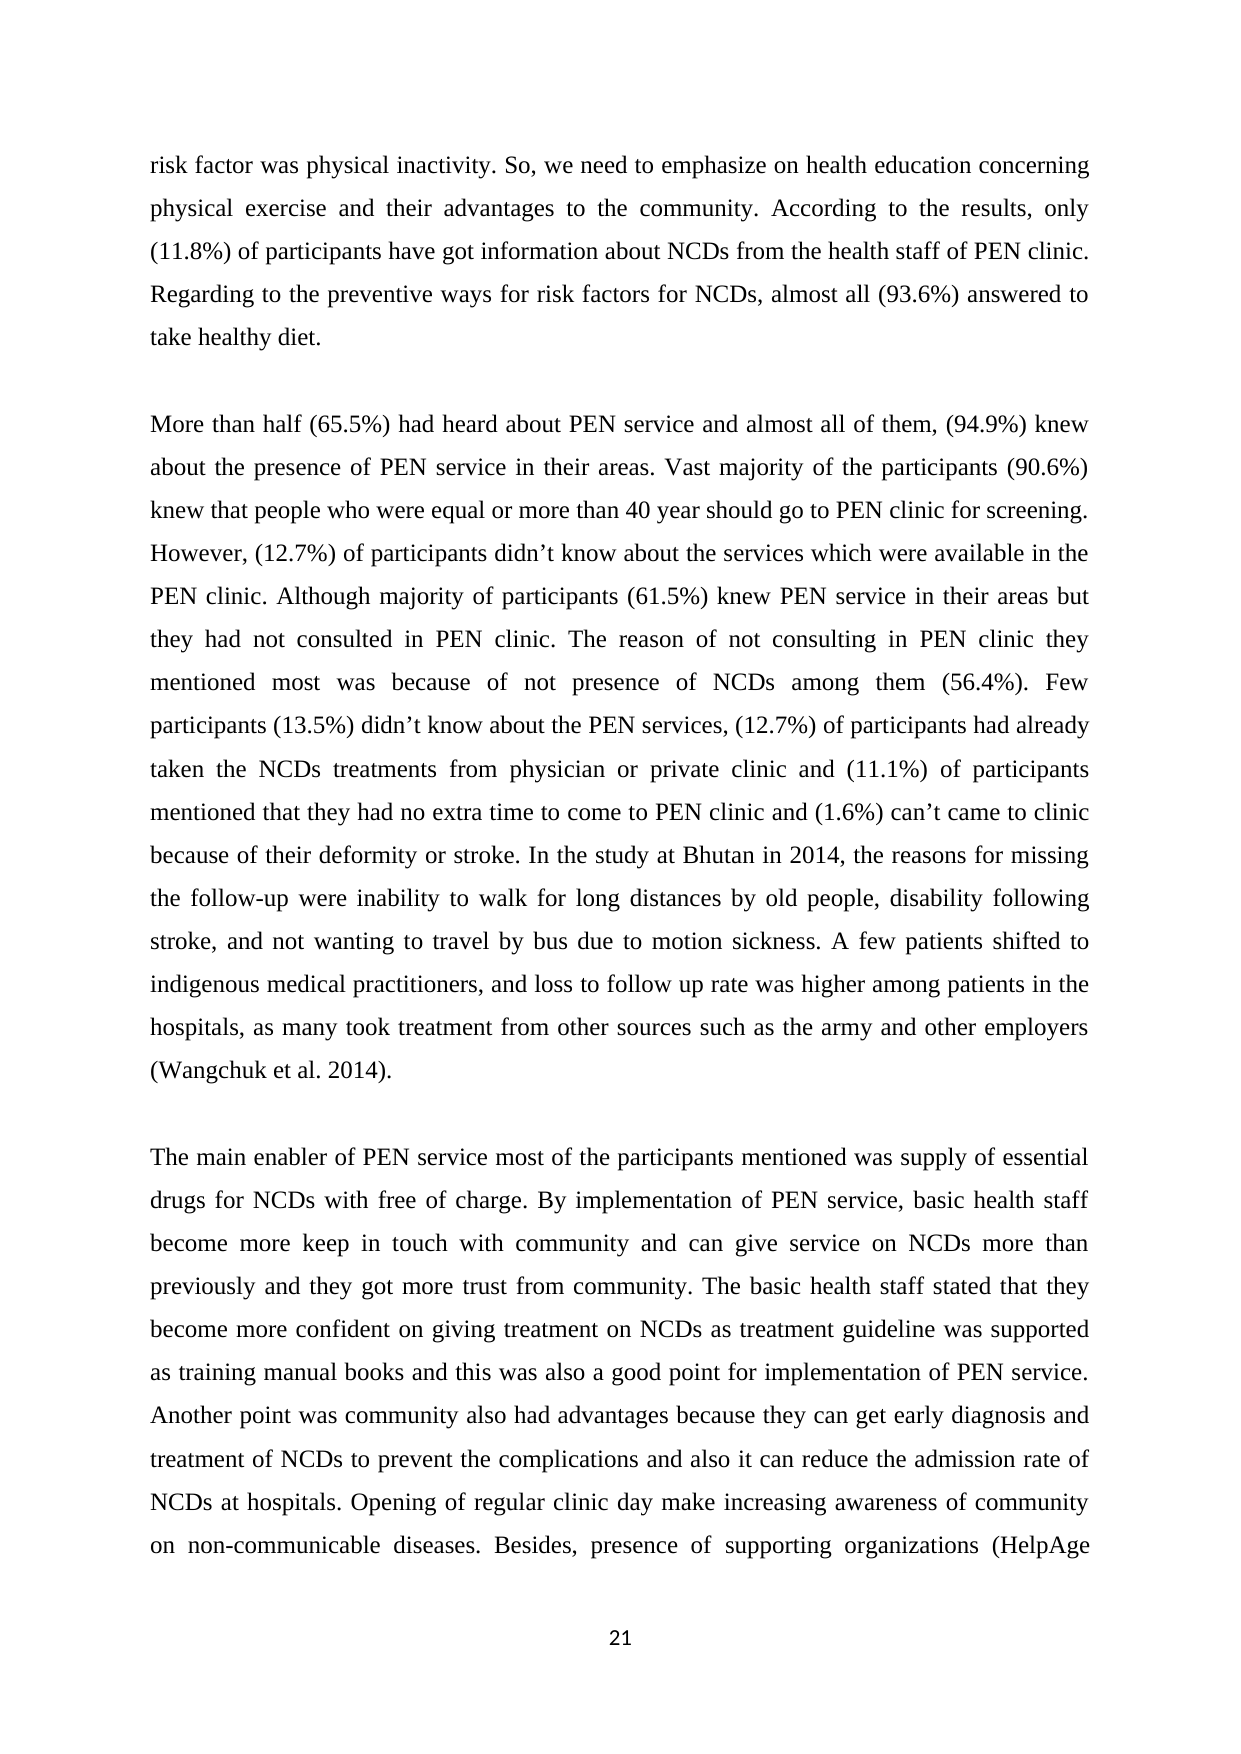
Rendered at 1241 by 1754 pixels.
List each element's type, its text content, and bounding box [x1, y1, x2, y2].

text More than half (65.5%) had heard about PEN service and almost all of them, (94.9%) knew about the presence of PEN service in their areas. Vast majority of the participants (90.6%) knew that people who were equal or more than 40 year should go to PEN clinic for screening. However, (12.7%) of participants didn’t know about the services which were available in the PEN clinic. Although majority of participants (61.5%) knew PEN service in their areas but they had not consulted in PEN clinic. The reason of not consulting in PEN clinic they mentioned most was because of not presence of NCDs among them (56.4%). Few participants (13.5%) didn’t know about the PEN services, (12.7%) of participants had already taken the NCDs treatments from physician or private clinic and (11.1%) of participants mentioned that they had no extra time to come to PEN clinic and (1.6%) can’t came to clinic because of their deformity or stroke. In the study at Bhutan in 2014, the reasons for missing the follow-up were inability to walk for long distances by old people, disability following stroke, and not wanting to travel by bus due to motion sickness. A few patients shifted to indigenous medical practitioners, and loss to follow up rate was higher among patients in the hospitals, as many took treatment from other sources such as the army and other employers (Wangchuk et al. 2014). [150, 409, 1090, 1084]
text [150, 150, 1090, 351]
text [150, 1142, 1090, 1559]
